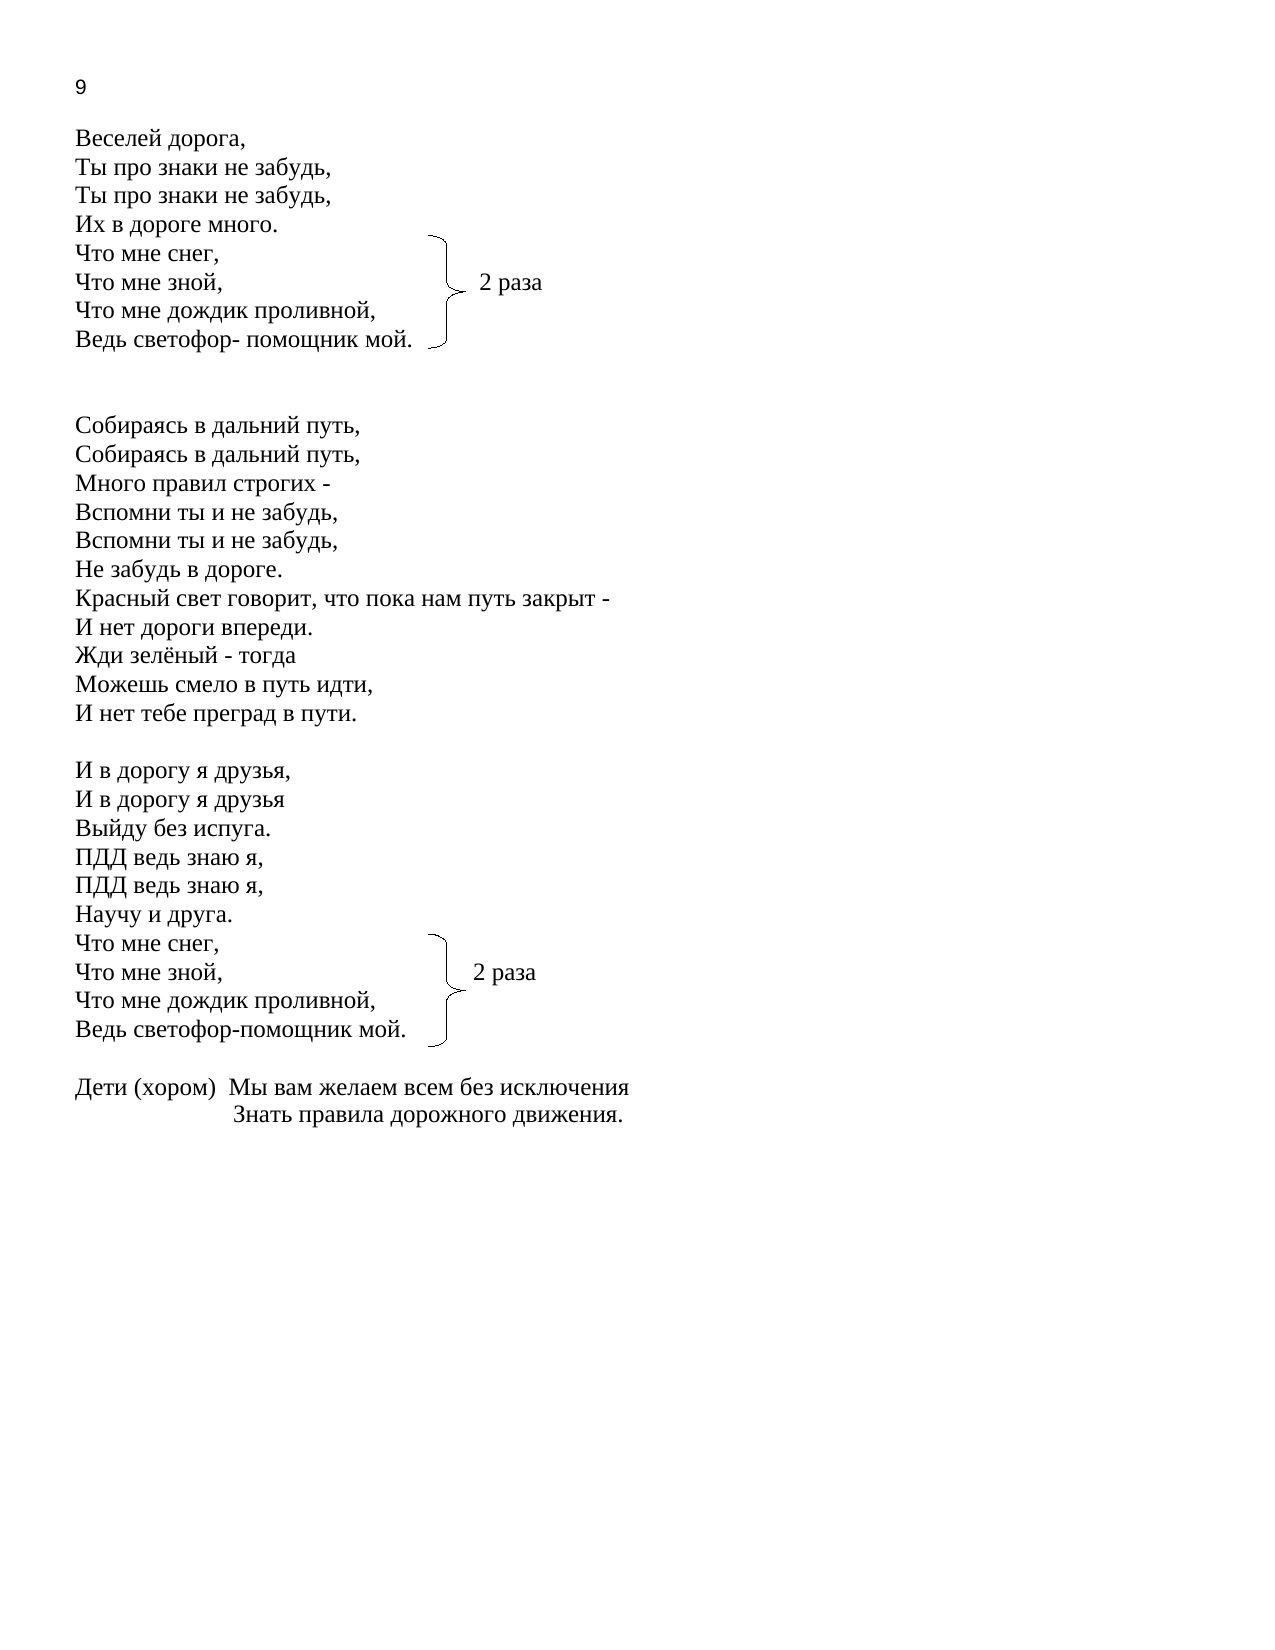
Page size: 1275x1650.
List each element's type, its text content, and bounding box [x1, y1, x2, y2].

text Много правил строгих - [75, 468, 1186, 497]
text Собираясь в дальний путь, [75, 439, 1186, 468]
text ПДД ведь знаю я, [75, 842, 1186, 870]
text Их в дороге много. [75, 209, 1186, 238]
text Вспомни ты и не забудь, [75, 525, 1186, 554]
text Что мне дождик проливной, [75, 985, 1186, 1014]
text Что мне дождик проливной, [75, 295, 1186, 324]
text Веселей дорога, [75, 123, 1186, 152]
text И нет тебе преград в пути. [75, 698, 1186, 727]
text Красный свет говорит, что пока нам путь закрыт - [75, 583, 1186, 612]
text Выйду без испуга. [75, 813, 1186, 842]
text Ты про знаки не забудь, [75, 152, 1186, 180]
text Что мне зной, 2 раза [75, 267, 1186, 295]
text Что мне снег, [75, 928, 1186, 957]
text Можешь смело в путь идти, [75, 669, 1186, 698]
text Ты про знаки не забудь, [75, 180, 1186, 209]
text Жди зелёный - тогда [75, 640, 1186, 669]
text Ведь светофор- помощник мой. [75, 324, 1186, 353]
text Научу и друга. [75, 899, 1186, 928]
text Ведь светофор-помощник мой. [75, 1014, 1186, 1043]
text Что мне снег, [75, 238, 1186, 267]
text Вспомни ты и не забудь, [75, 497, 1186, 525]
text Не забудь в дороге. [75, 554, 1186, 583]
text Знать правила дорожного движения. [75, 1100, 1186, 1128]
text И в дорогу я друзья [75, 784, 1186, 813]
text И нет дороги впереди. [75, 612, 1186, 640]
text Дети (хором) Мы вам желаем всем без исключения [75, 1072, 1186, 1100]
text Собираясь в дальний путь, [75, 410, 1186, 439]
text И в дорогу я друзья, [75, 755, 1186, 784]
text ПДД ведь знаю я, [75, 870, 1186, 899]
text Что мне зной, 2 раза [75, 957, 1186, 985]
